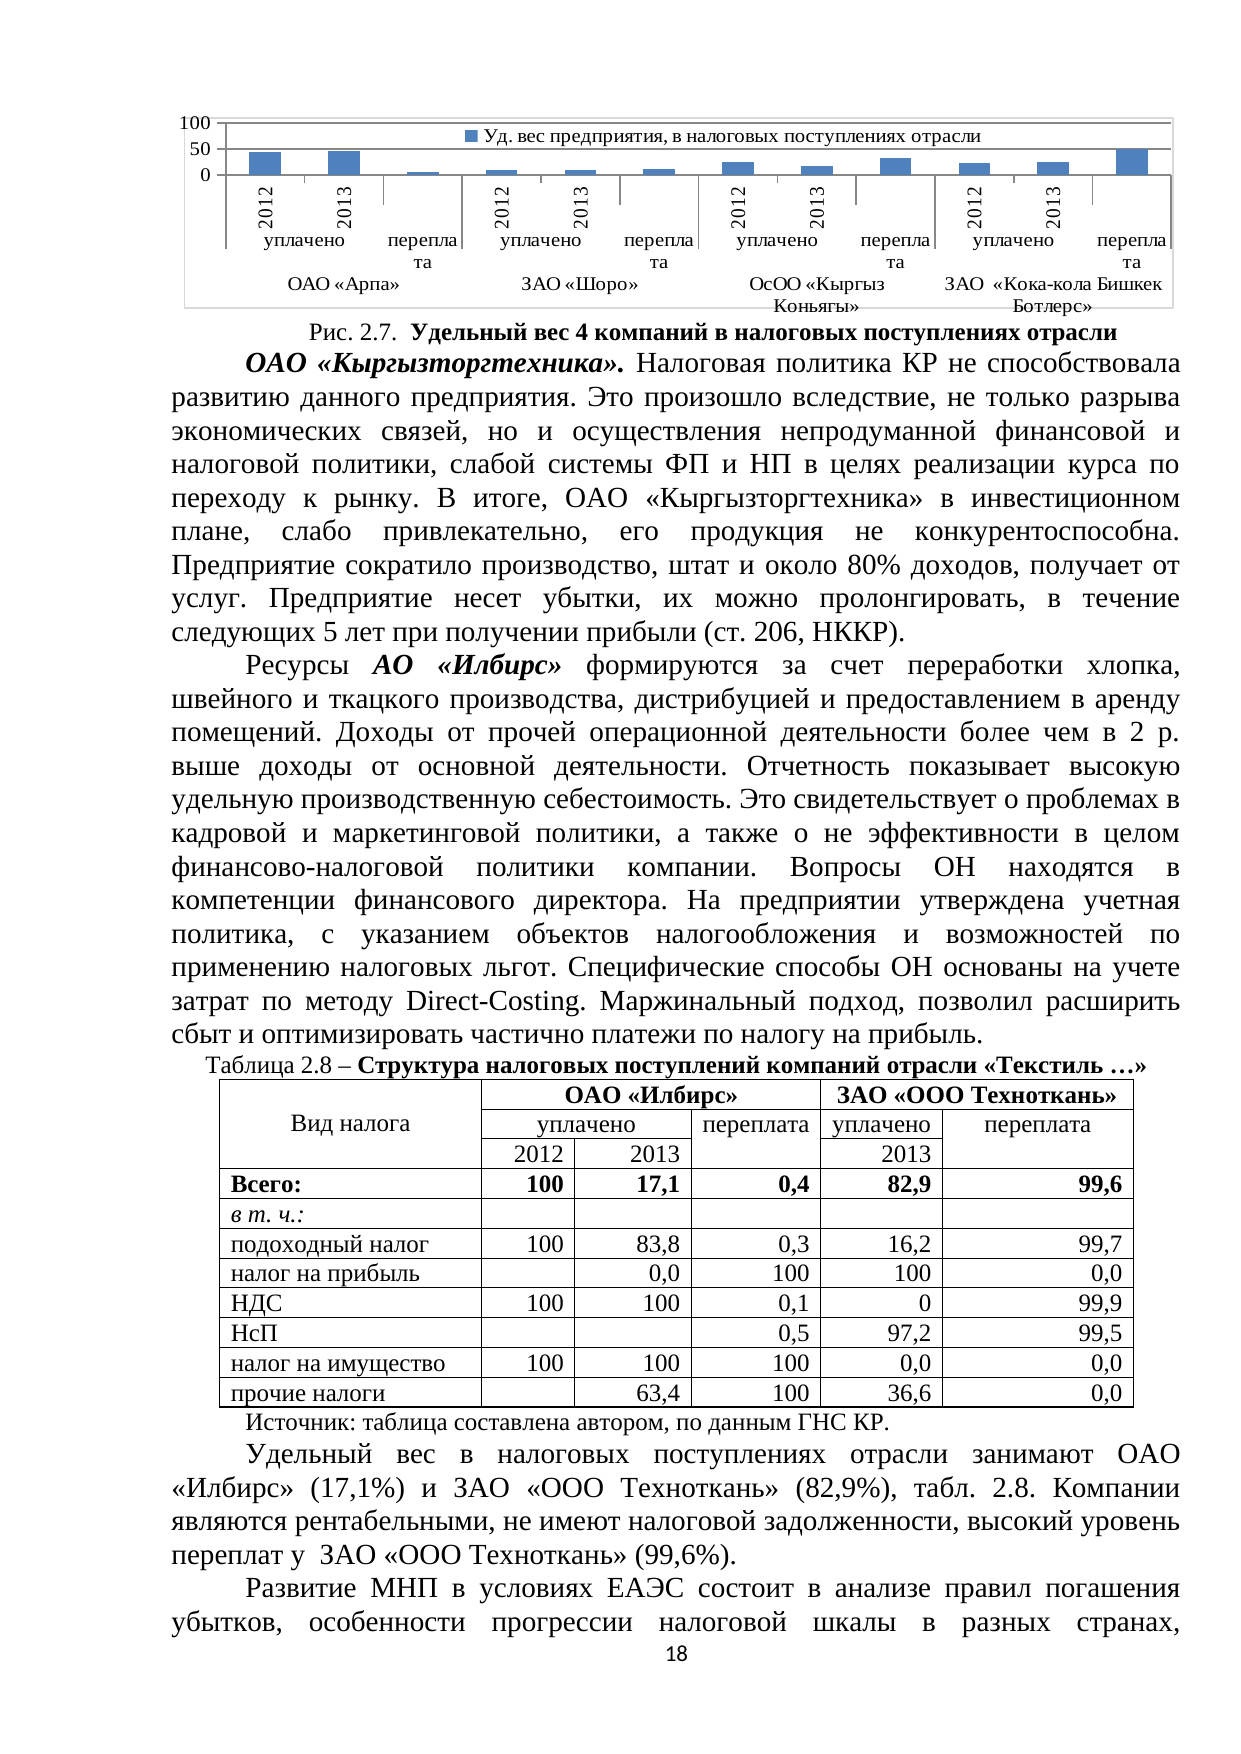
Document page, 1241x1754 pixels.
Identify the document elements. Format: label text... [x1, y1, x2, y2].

table_cell 100 [482, 1229, 574, 1257]
text Рис. 2.7. Удельный вес 4 компаний в налоговых поступлениях отрасли [171, 317, 1181, 346]
table_cell уплачено [821, 1110, 942, 1138]
table_cell 100 [482, 1288, 574, 1317]
text Таблица 2.8 – Структура налоговых поступлений компаний отрасли «Текстиль …» [171, 1050, 1181, 1079]
table_cell 100 [482, 1348, 574, 1377]
table_cell 0,0 [821, 1348, 942, 1377]
table_header Вид налога [220, 1080, 481, 1168]
table_cell Всего: [220, 1169, 481, 1198]
table_cell [482, 1378, 574, 1406]
table_cell 100 [692, 1348, 820, 1377]
table_cell 36,6 [821, 1378, 942, 1406]
table_cell 82,9 [821, 1169, 942, 1198]
text Удельный вес в налоговых поступлениях отрасли занимают ОАО «Илбирс» (17,1%) и ЗАО «ООО Техноткань» (82,9%), табл. 2.8. Компании являются рентабельными, не имеют налоговой задолженности, высокий уровень переплат у ЗАО «ООО Техноткань» (99,6%). [171, 1436, 1181, 1570]
table_cell 2012 [482, 1139, 574, 1168]
text Источник: таблица составлена автором, по данным ГНС КР. [171, 1407, 1181, 1436]
table_cell 99,6 [943, 1169, 1133, 1198]
table_cell переплата [692, 1110, 820, 1168]
table_cell НсП [220, 1318, 481, 1347]
table_cell переплата [943, 1110, 1133, 1168]
table_cell 100 [482, 1169, 574, 1198]
table_cell 100 [692, 1259, 820, 1287]
table_cell [575, 1199, 691, 1228]
table_cell [692, 1199, 820, 1228]
table_cell [821, 1199, 942, 1228]
table_cell подоходный налог [220, 1229, 481, 1257]
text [171, 1570, 1181, 1637]
table_cell 97,2 [821, 1318, 942, 1347]
table_cell налог на прибыль [220, 1259, 481, 1287]
table_cell 0,5 [692, 1318, 820, 1347]
table_cell 16,2 [821, 1229, 942, 1257]
table_cell [943, 1199, 1133, 1228]
table_cell 0,0 [943, 1348, 1133, 1377]
table_cell 100 [575, 1348, 691, 1377]
table_cell 0 [821, 1288, 942, 1317]
table_cell 100 [692, 1378, 820, 1406]
table_cell 100 [575, 1288, 691, 1317]
table_header ОАО «Илбирс» [482, 1080, 820, 1108]
table_cell уплачено [482, 1110, 691, 1138]
table_cell 2013 [821, 1139, 942, 1168]
table_cell 0,0 [943, 1378, 1133, 1406]
table_cell 2013 [575, 1139, 691, 1168]
table_cell [482, 1199, 574, 1228]
table_cell [575, 1318, 691, 1347]
table_cell 99,9 [943, 1288, 1133, 1317]
table_cell 0,0 [575, 1259, 691, 1287]
table_cell [482, 1259, 574, 1287]
table_cell 0,1 [692, 1288, 820, 1317]
text Ресурсы АО «Илбирс» формируются за счет переработки хлопка, швейного и ткацкого производства, дистрибуцией и предоставлением в аренду помещений. Доходы от прочей операционной деятельности более чем в 2 р. выше доходы от основной деятельности. Отчетность показывает высокую удельную производственную себестоимость. Это свидетельствует о проблемах в кадровой и маркетинговой политики, а также о не эффективности в целом финансово-налоговой политики компании. Вопросы ОН находятся в компетенции финансового директора. На предприятии утверждена учетная политика, с указанием объектов налогообложения и возможностей по применению налоговых льгот. Специфические способы ОН основаны на учете затрат по методу Direct-Costing. Маржинальный подход, позволил расширить сбыт и оптимизировать частично платежи по налогу на прибыль. [171, 647, 1181, 1050]
table_cell 99,5 [943, 1318, 1133, 1347]
table_cell 17,1 [575, 1169, 691, 1198]
table_cell 83,8 [575, 1229, 691, 1257]
table_cell 63,4 [575, 1378, 691, 1406]
table_cell 99,7 [943, 1229, 1133, 1257]
table_cell налог на имущество [220, 1348, 481, 1377]
table_cell 0,0 [943, 1259, 1133, 1287]
text ОАО «Кыргызторгтехника». Налоговая политика КР не способствовала развитию данного предприятия. Это произошло вследствие, не только разрыва экономических связей, но и осуществления непродуманной финансовой и налоговой политики, слабой системы ФП и НП в целях реализации курса по переходу к рынку. В итоге, ОАО «Кыргызторгтехника» в инвестиционном плане, слабо привлекательно, его продукция не конкурентоспособна. Предприятие сократило производство, штат и около 80% доходов, получает от услуг. Предприятие несет убытки, их можно пролонгировать, в течение следующих 5 лет при получении прибыли (ст. 206, НККР). [171, 346, 1181, 647]
table_cell [482, 1318, 574, 1347]
table_cell 0,4 [692, 1169, 820, 1198]
table_cell в т. ч.: [220, 1199, 481, 1228]
table_cell прочие налоги [220, 1378, 481, 1406]
table_header ЗАО «ООО Техноткань» [821, 1080, 1133, 1108]
table_cell НДС [220, 1288, 481, 1317]
table_cell 0,3 [692, 1229, 820, 1257]
table_cell 100 [821, 1259, 942, 1287]
